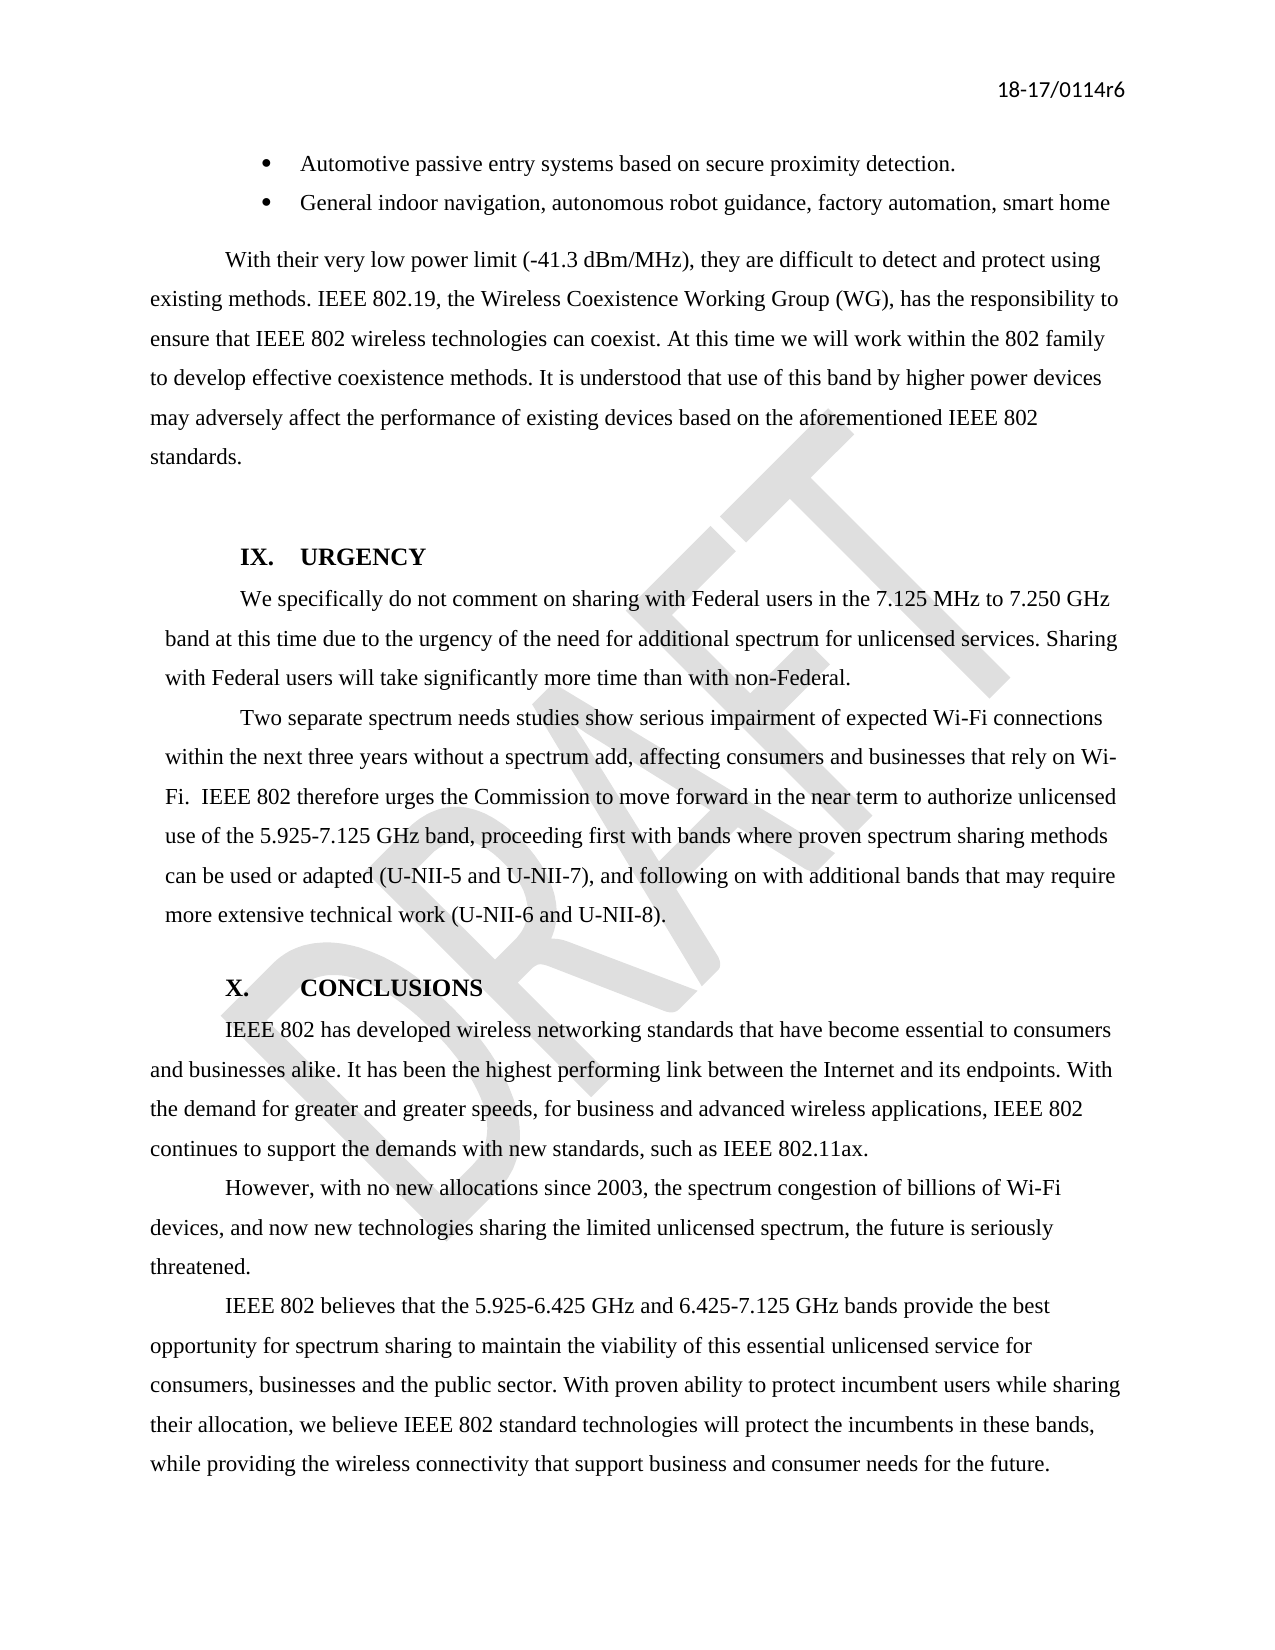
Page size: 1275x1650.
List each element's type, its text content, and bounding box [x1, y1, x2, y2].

text However, with no new allocations since 2003, the spectrum congestion of billions of Wi-Fi devices, and now new technologies sharing the limited unlicensed spectrum, the future is seriously threatened. [150, 1174, 1125, 1279]
list General indoor navigation, autonomous robot guidance, factory automation, smart home [262, 189, 1125, 216]
subtitle CONCLUSIONS [225, 973, 1125, 1002]
list Automotive passive entry systems based on secure proximity detection. [262, 150, 1125, 176]
text With their very low power limit (-41.3 dBm/MHz), they are difficult to detect and protect using existing methods. IEEE 802.19, the Wireless Coexistence Working Group (WG), has the responsibility to ensure that IEEE 802 wireless technologies can coexist. At this time we will work within the 802 family to develop effective coexistence methods. It is understood that use of this band by higher power devices may adversely affect the performance of existing devices based on the aforementioned IEEE 802 standards. [150, 246, 1125, 469]
text IEEE 802 believes that the 5.925-6.425 GHz and 6.425-7.125 GHz bands provide the best opportunity for spectrum sharing to maintain the viability of this essential unlicensed service for consumers, businesses and the public sector. With proven ability to protect incumbent users while sharing their allocation, we believe IEEE 802 standard technologies will protect the incumbents in these bands, while providing the wireless connectivity that support business and consumer needs for the future. [150, 1292, 1125, 1477]
text Two separate spectrum needs studies show serious impairment of expected Wi-Fi connections within the next three years without a spectrum add, affecting consumers and businesses that rely on Wi-Fi. IEEE 802 therefore urges the Commission to move forward in the near term to authorize unlicensed use of the 5.925-7.125 GHz band, proceeding first with bands where proven spectrum sharing methods can be used or adapted (U-NII-5 and U-NII-7), and following on with additional bands that may require more extensive technical work (U-NII-6 and U-NII-8). [165, 704, 1125, 928]
text We specifically do not comment on sharing with Federal users in the 7.125 MHz to 7.250 GHz band at this time due to the urgency of the need for additional spectrum for unlicensed services. Sharing with Federal users will take significantly more time than with non-Federal. [165, 585, 1125, 691]
text IEEE 802 has developed wireless networking standards that have become essential to consumers and businesses alike. It has been the highest performing link between the Internet and its endpoints. With the demand for greater and greater speeds, for business and advanced wireless applications, IEEE 802 continues to support the demands with new standards, such as IEEE 802.11ax. [150, 1016, 1125, 1161]
subtitle URGENCY [165, 542, 1125, 571]
